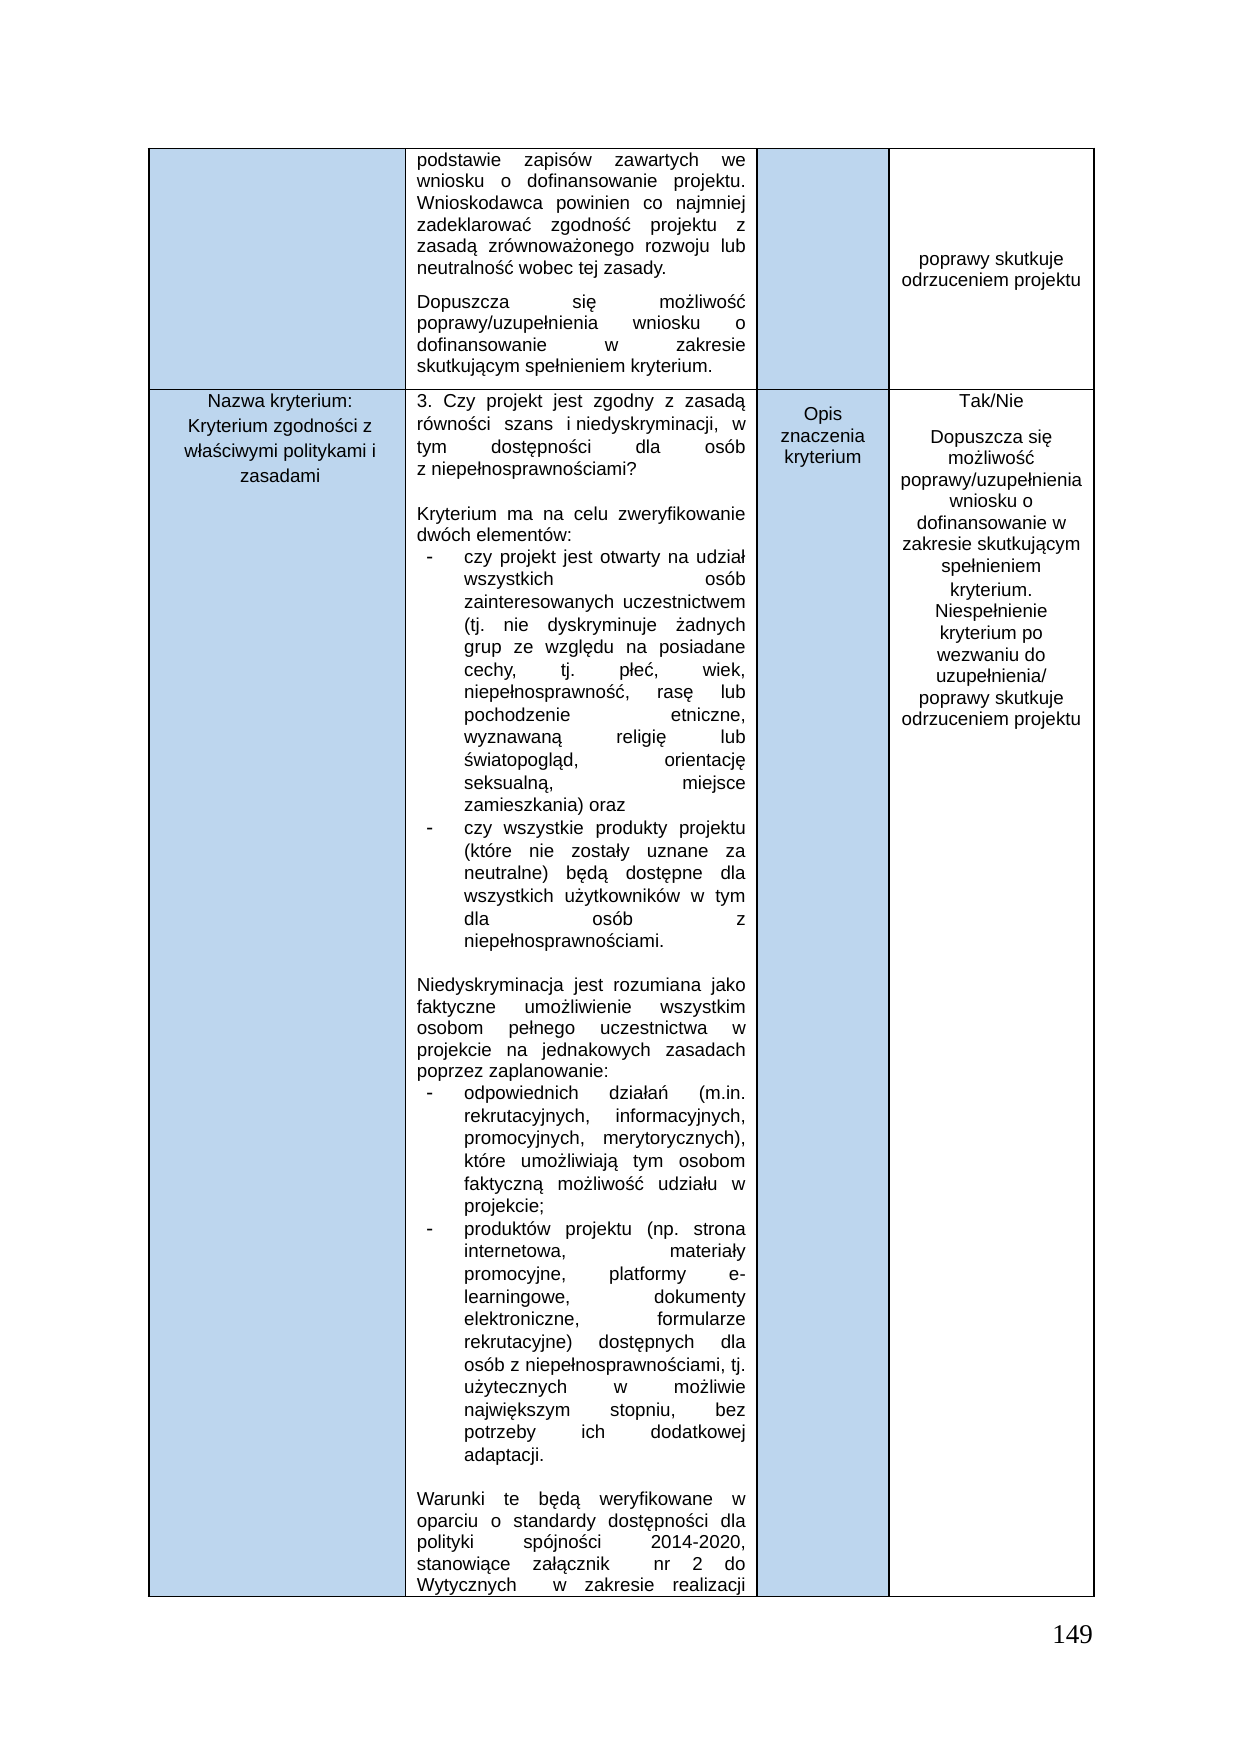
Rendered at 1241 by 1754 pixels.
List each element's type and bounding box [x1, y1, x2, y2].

table_cell [890, 149, 1093, 389]
table_cell [150, 390, 405, 1596]
table_cell [406, 390, 756, 1596]
table_cell [758, 390, 888, 1596]
table_cell [406, 149, 756, 389]
table_cell [150, 149, 405, 389]
table_cell [890, 390, 1093, 1596]
table_cell [758, 149, 888, 389]
